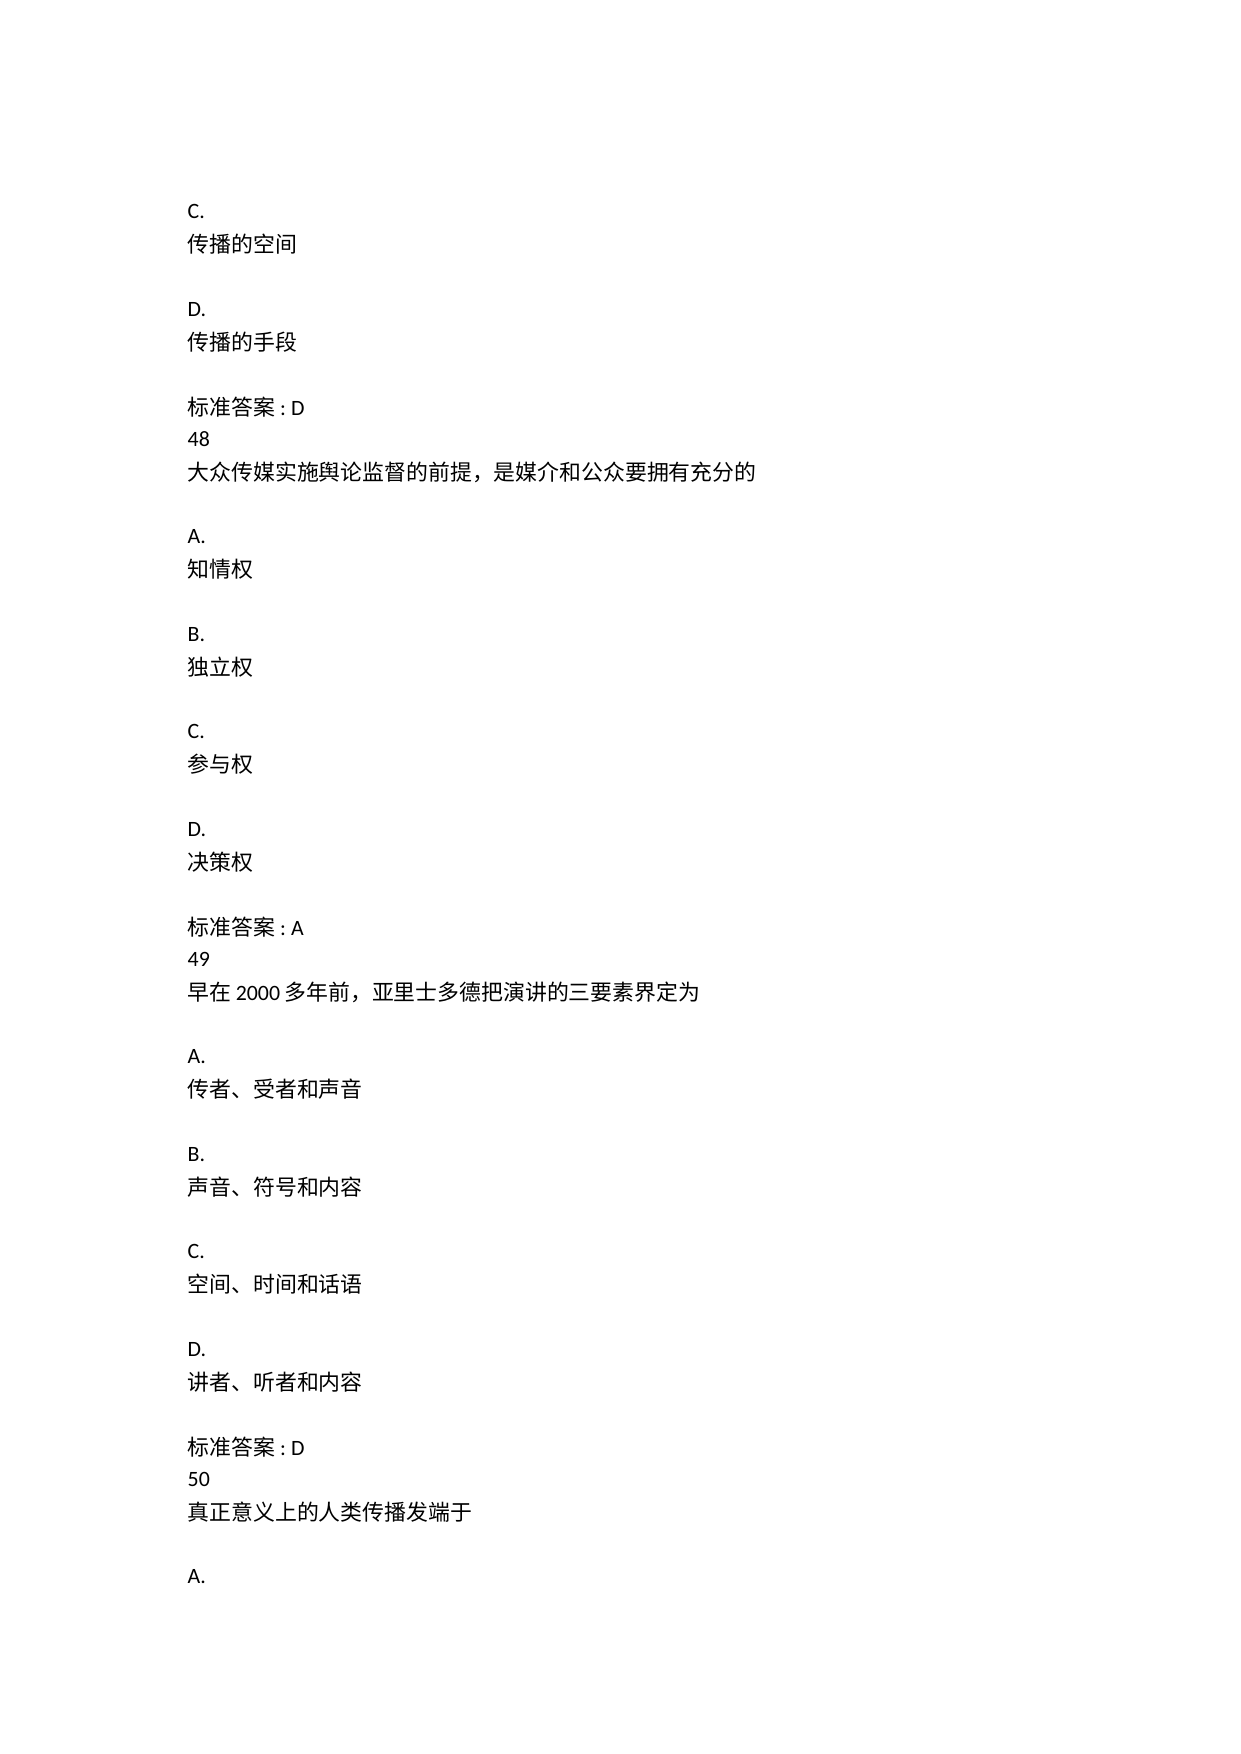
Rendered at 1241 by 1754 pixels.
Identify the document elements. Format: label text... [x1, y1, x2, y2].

text 48 [187, 422, 1053, 454]
text B. [187, 617, 1053, 649]
text 早在2000多年前，亚里士多德把演讲的三要素界定为 [187, 974, 1053, 1007]
text 参与权 [187, 747, 1053, 779]
text A. [187, 1039, 1053, 1072]
text D. [187, 1332, 1053, 1364]
text 传播的手段 [187, 324, 1053, 357]
text B. [187, 1137, 1053, 1169]
text C. [187, 194, 1053, 227]
text 传者、受者和声音 [187, 1072, 1053, 1104]
text A. [187, 1559, 1053, 1592]
text D. [187, 812, 1053, 844]
text 标准答案 : D [187, 1429, 1053, 1462]
text C. [187, 1234, 1053, 1267]
text 独立权 [187, 649, 1053, 682]
text A. [187, 519, 1053, 552]
text 50 [187, 1462, 1053, 1494]
text 真正意义上的人类传播发端于 [187, 1494, 1053, 1527]
text 标准答案 : A [187, 909, 1053, 942]
text 49 [187, 942, 1053, 974]
text 标准答案 : D [187, 389, 1053, 422]
text D. [187, 292, 1053, 324]
text 声音、符号和内容 [187, 1169, 1053, 1202]
text 决策权 [187, 844, 1053, 877]
text 大众传媒实施舆论监督的前提，是媒介和公众要拥有充分的 [187, 454, 1053, 487]
text 讲者、听者和内容 [187, 1364, 1053, 1397]
text 空间、时间和话语 [187, 1267, 1053, 1299]
text C. [187, 714, 1053, 747]
text 知情权 [187, 552, 1053, 584]
text 传播的空间 [187, 227, 1053, 259]
